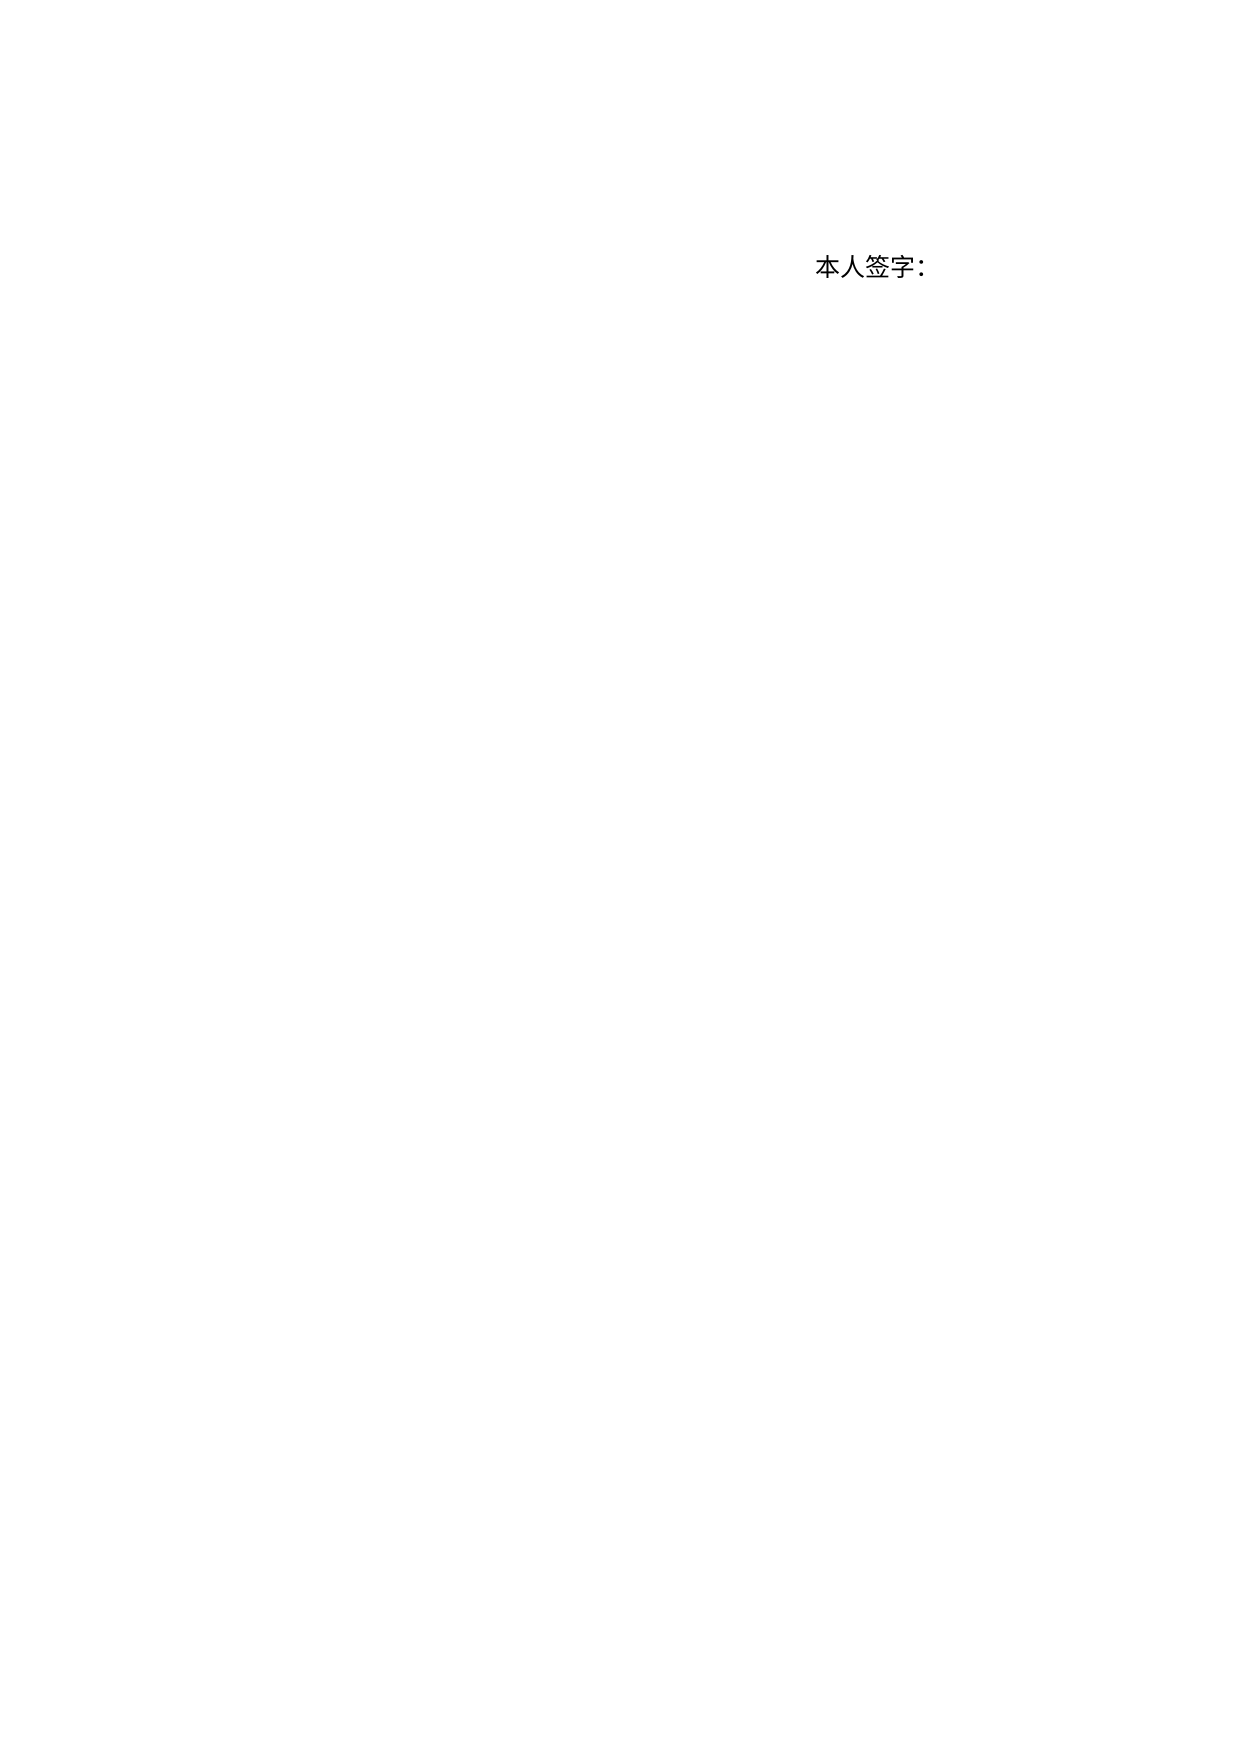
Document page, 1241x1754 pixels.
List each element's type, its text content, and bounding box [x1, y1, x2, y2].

text 本人签字： [165, 233, 1087, 298]
